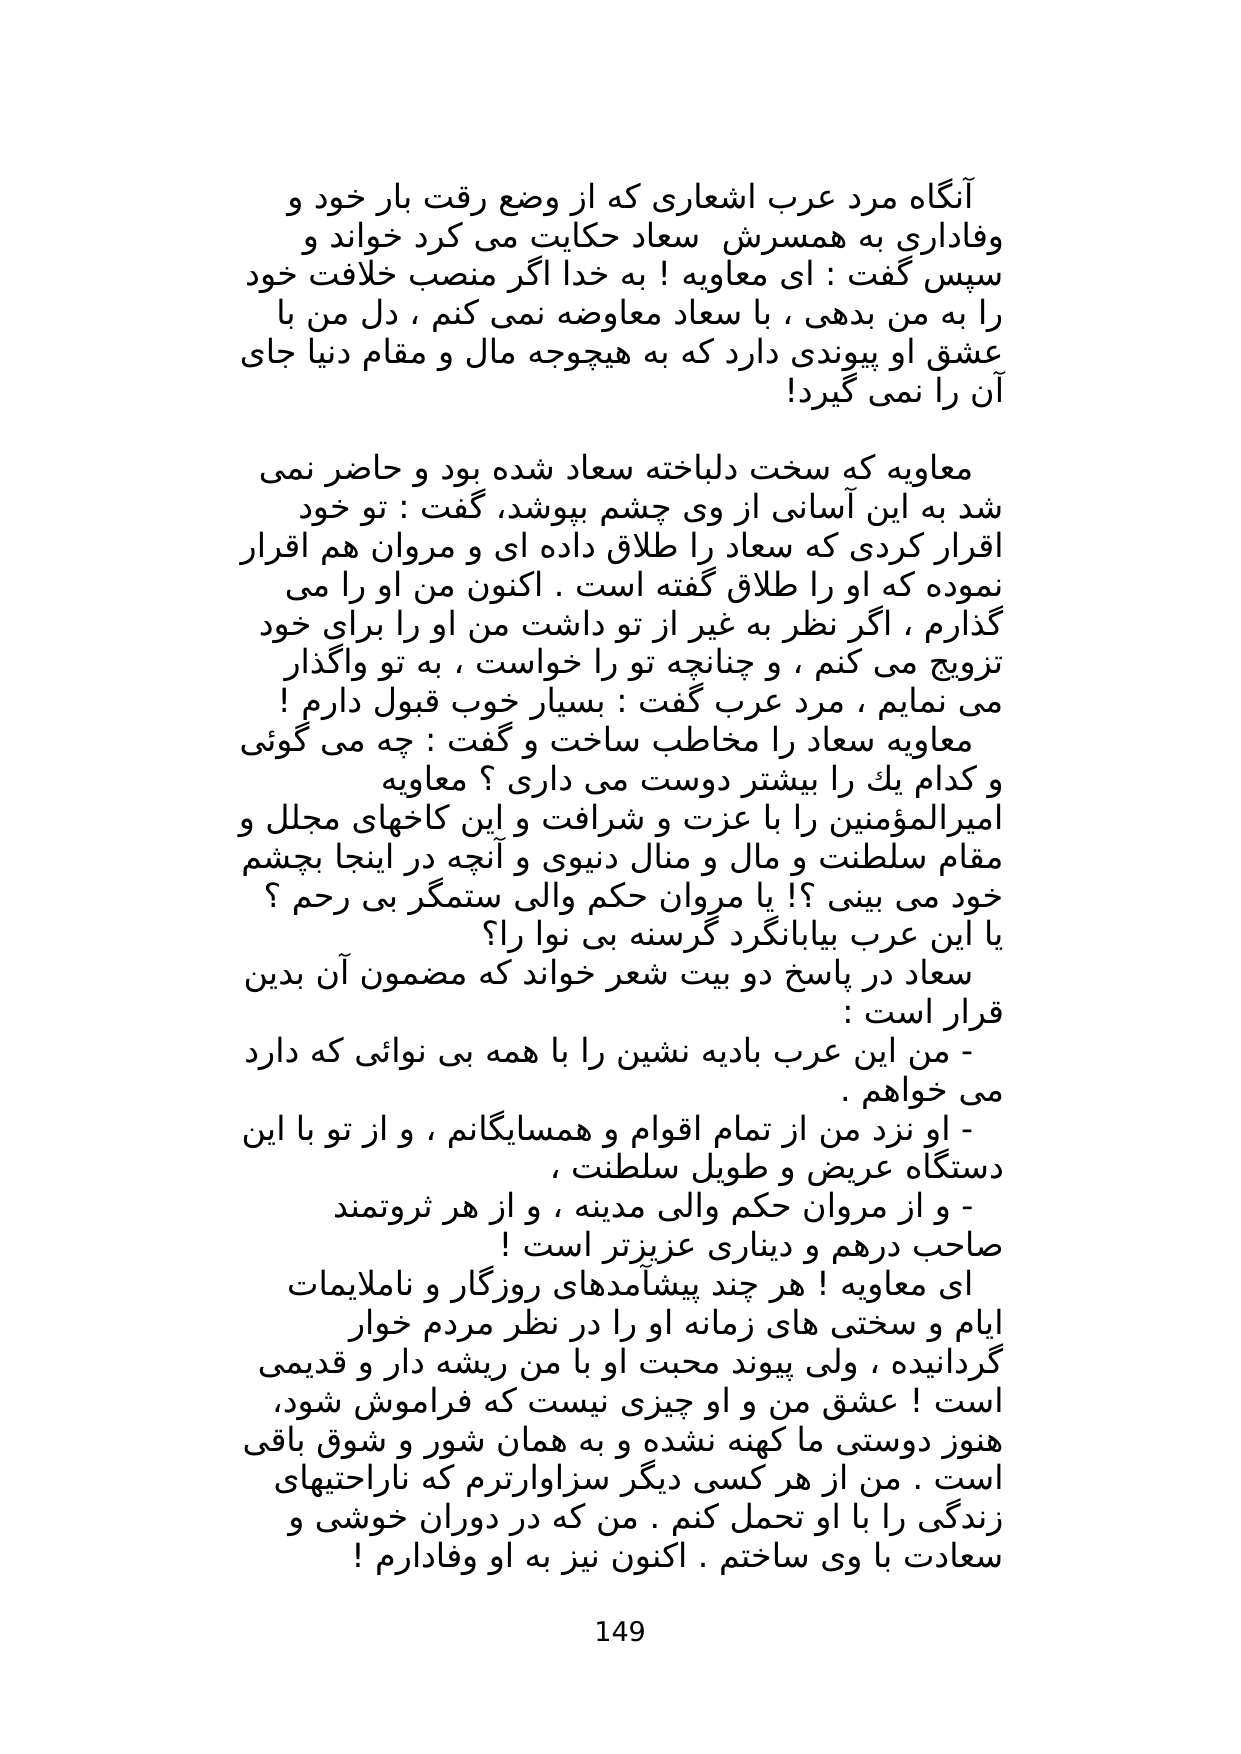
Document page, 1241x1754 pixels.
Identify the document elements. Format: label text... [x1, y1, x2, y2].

text - او نزد من از تمام اقوام و همسايگانم ، و از تو با اين دستگاه عريض و طويل سلطنت ، [236, 1109, 1004, 1187]
text آنگاه مرد عرب اشعارى كه از وضع رقت بار خود و وفادارى به همسرش ‍ سعاد حكايت مى كرد خواند و سپس گفت : اى معاويه ! به خدا اگر منصب خلافت خود را به من بدهى ، با سعاد معاوضه نمى كنم ، دل من با عشق او پيوندى دارد كه به هيچوجه مال و مقام دنيا جاى آن را نمى گيرد! [236, 177, 1004, 449]
text معاويه كه سخت دلباخته سعاد شده بود و حاضر نمى شد به اين آسانى از وى چشم بپوشد، گفت : تو خود اقرار كردى كه سعاد را طلاق داده اى و مروان هم اقرار نموده كه او را طلاق گفته است . اكنون من او را مى گذارم ، اگر نظر به غير از تو داشت من او را براى خود تزويج مى كنم ، و چنانچه تو را خواست ، به تو واگذار مى نمايم ، مرد عرب گفت : بسيار خوب قبول دارم ! [236, 449, 1004, 721]
text - و از مروان حكم والى مدينه ، و از هر ثروتمند صاحب درهم و دينارى عزيزتر است ! [236, 1187, 1004, 1264]
text اى معاويه ! هر چند پيشآمدهاى روزگار و ناملايمات ايام و سختى هاى زمانه او را در نظر مردم خوار گردانيده ، ولى پيوند محبت او با من ريشه دار و قديمى است ! عشق من و او چيزى نيست كه فراموش شود، هنوز دوستى ما كهنه نشده و به همان شور و شوق باقى است . من از هر كسى ديگر سزاوارترم كه ناراحتيهاى زندگى را با او تحمل كنم . من كه در دوران خوشى و سعادت با وى ساختم . اكنون نيز به او وفادارم ! [236, 1264, 1004, 1575]
text سعاد در پاسخ دو بيت شعر خواند كه مضمون آن بدين قرار است : [236, 954, 1004, 1031]
text - من اين عرب باديه نشين را با همه بى نوائى كه دارد مى خواهم . [236, 1031, 1004, 1109]
text معاويه سعاد را مخاطب ساخت و گفت : چه مى گوئى و كدام يك را بيشتر دوست مى دارى ؟ معاويه اميرالمؤمنين را با عزت و شرافت و اين كاخهاى مجلل و مقام سلطنت و مال و منال دنيوى و آنچه در اينجا بچشم خود مى بينى ؟! يا مروان حكم والى ستمگر بى رحم ؟ يا اين عرب بيابانگرد گرسنه بى نوا را؟ [236, 721, 1004, 954]
